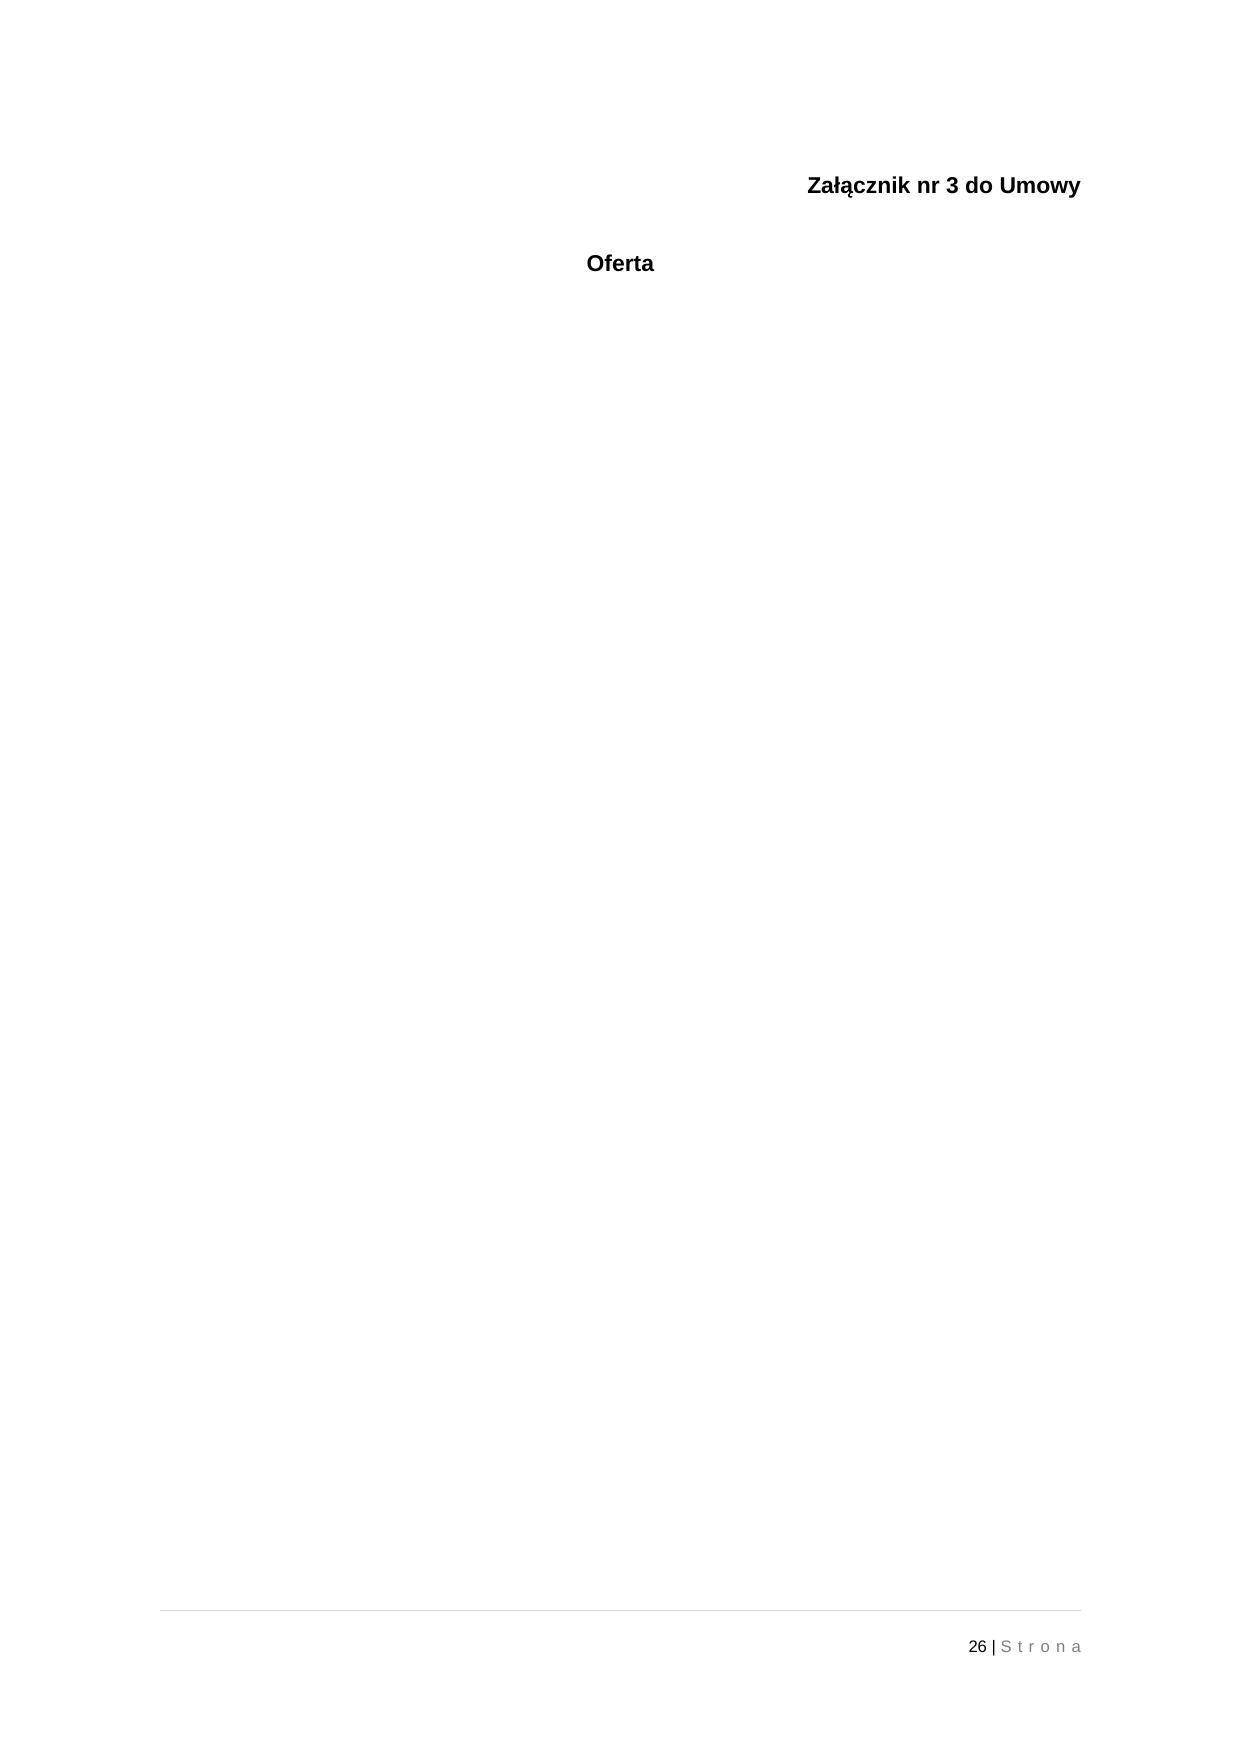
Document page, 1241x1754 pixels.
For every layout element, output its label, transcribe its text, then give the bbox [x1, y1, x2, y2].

text Oferta [159, 250, 1081, 276]
text Załącznik nr 3 do Umowy [159, 172, 1081, 198]
